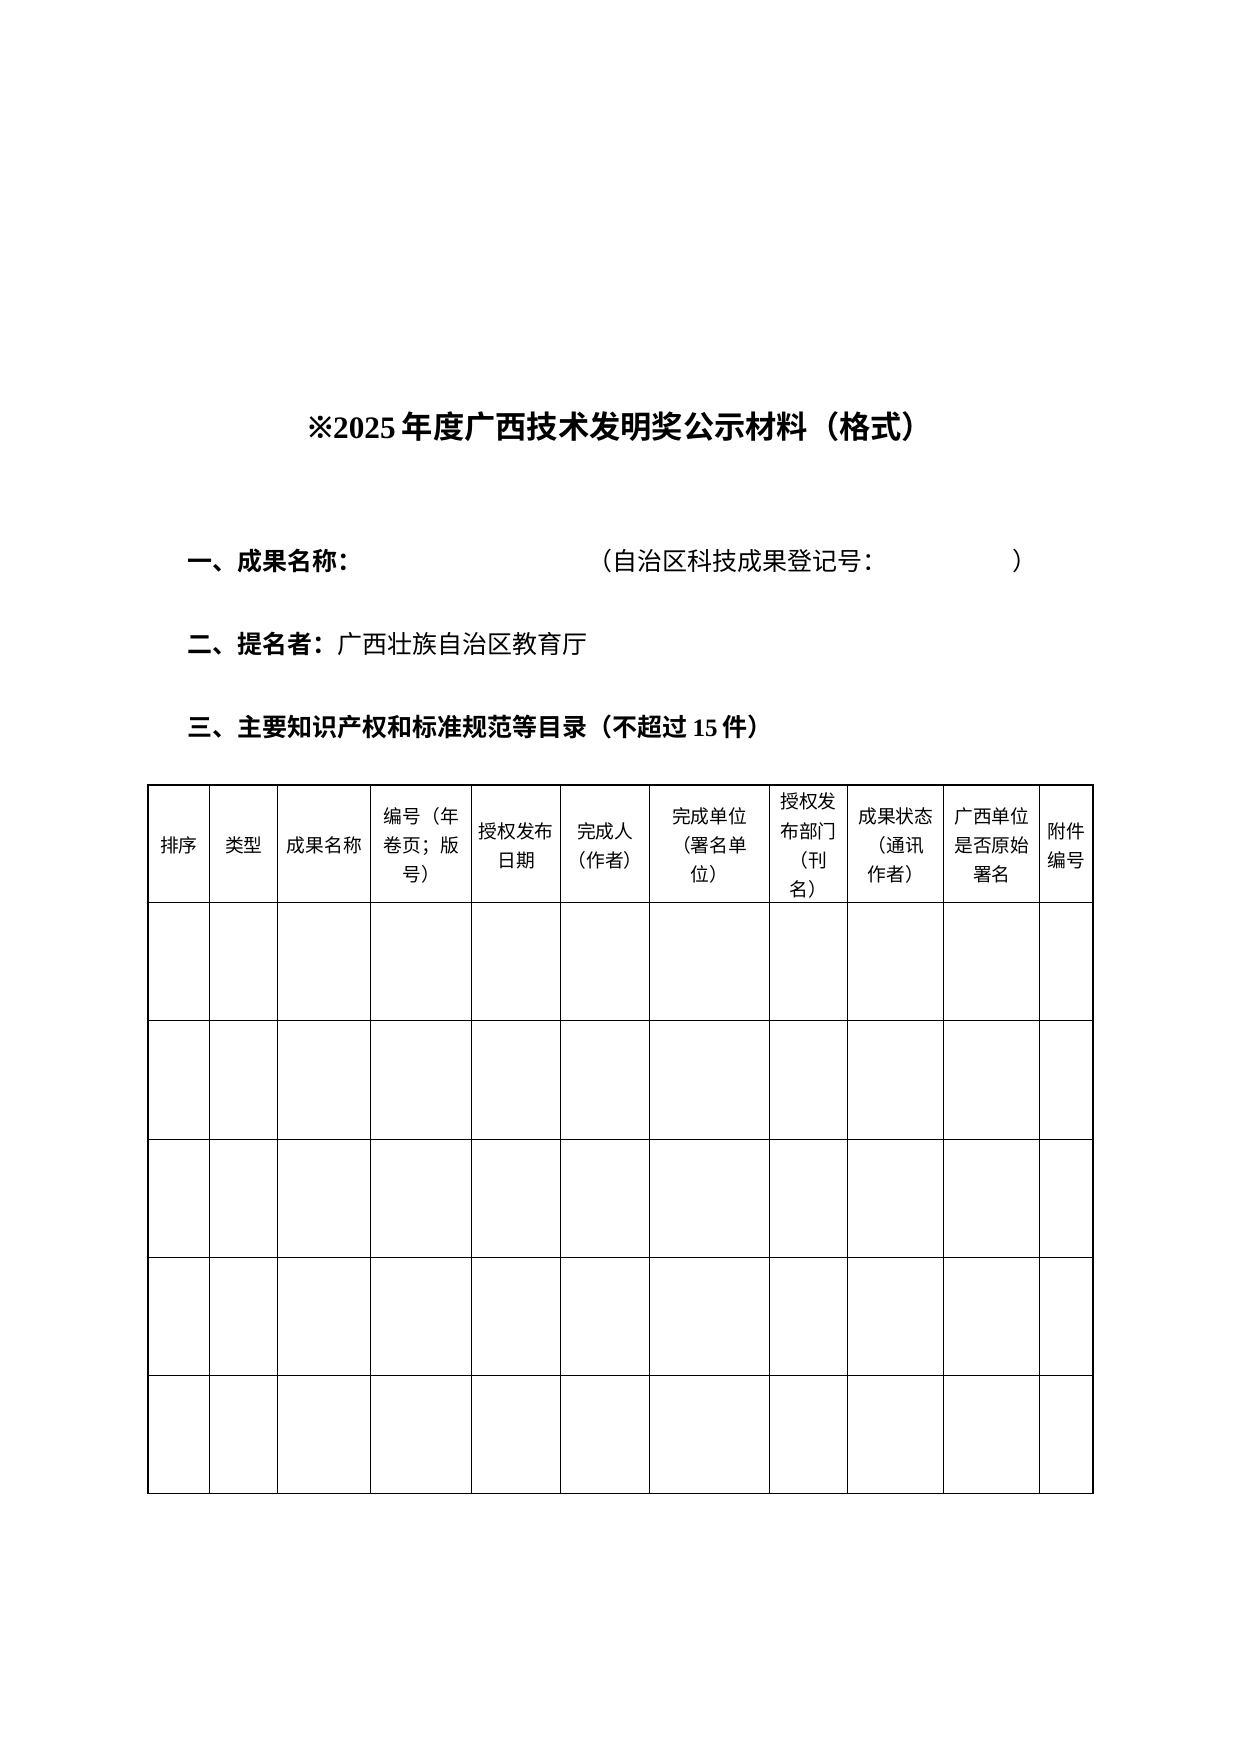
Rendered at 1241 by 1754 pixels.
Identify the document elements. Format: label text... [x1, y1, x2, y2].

table_header 成果状态（通讯 作者） [848, 786, 943, 902]
table_cell [944, 903, 1039, 1020]
text 三、主要知识产权和标准规范等目录（不超过15件） [187, 693, 1053, 758]
table_cell [848, 1376, 943, 1493]
table_cell [1040, 1258, 1092, 1375]
table_cell [770, 903, 847, 1020]
table_cell [371, 903, 471, 1020]
table_cell [561, 1021, 649, 1138]
table_cell [278, 903, 370, 1020]
table_cell [149, 1376, 209, 1493]
table_cell [944, 1021, 1039, 1138]
list ※2025年度广西技术发明奖公示材料（格式） [187, 393, 1053, 458]
table_header 编号（年卷页；版号） [371, 786, 471, 902]
table_cell [210, 1258, 277, 1375]
table_cell [371, 1140, 471, 1257]
table_cell [472, 1376, 560, 1493]
table_header 类型 [210, 786, 277, 902]
table_cell [650, 903, 769, 1020]
table_cell [210, 1140, 277, 1257]
table_header 完成单位 （署名单位） [650, 786, 769, 902]
table_cell [561, 903, 649, 1020]
table_cell [210, 903, 277, 1020]
table_cell [149, 1258, 209, 1375]
table_cell [1040, 1376, 1092, 1493]
table_cell [770, 1021, 847, 1138]
table_cell [770, 1140, 847, 1257]
table_header 授权发布部门（刊名） [770, 786, 847, 902]
table_cell [848, 1140, 943, 1257]
list 二、提名者：广西壮族自治区教育厅 [187, 610, 1053, 675]
table_cell [944, 1140, 1039, 1257]
table_cell [278, 1258, 370, 1375]
table_cell [210, 1021, 277, 1138]
table_header 完成人 （作者） [561, 786, 649, 902]
table_header 附件编号 [1040, 786, 1092, 902]
table_cell [1040, 1021, 1092, 1138]
table_cell [1040, 1140, 1092, 1257]
table_cell [149, 1021, 209, 1138]
table_header 成果名称 [278, 786, 370, 902]
table_header 排序 [149, 786, 209, 902]
table_cell [561, 1140, 649, 1257]
table_cell [650, 1021, 769, 1138]
table_cell [278, 1140, 370, 1257]
table_cell [472, 1140, 560, 1257]
table_cell [149, 1140, 209, 1257]
table_cell [650, 1258, 769, 1375]
table_cell [278, 1376, 370, 1493]
table_cell [650, 1376, 769, 1493]
table_cell [1040, 903, 1092, 1020]
table_header 广西单位是否原始署名 [944, 786, 1039, 902]
table_cell [770, 1376, 847, 1493]
table_cell [371, 1021, 471, 1138]
table_cell [848, 1258, 943, 1375]
table_cell [561, 1258, 649, 1375]
table_cell [848, 1021, 943, 1138]
table_cell [149, 903, 209, 1020]
table_cell [650, 1140, 769, 1257]
table_cell [848, 903, 943, 1020]
table_cell [210, 1376, 277, 1493]
table_cell [944, 1258, 1039, 1375]
table_header 授权发布日期 [472, 786, 560, 902]
table_cell [944, 1376, 1039, 1493]
table_cell [371, 1258, 471, 1375]
table_cell [472, 1021, 560, 1138]
table_cell [561, 1376, 649, 1493]
table_cell [278, 1021, 370, 1138]
table_cell [472, 903, 560, 1020]
table_cell [472, 1258, 560, 1375]
list 一、成果名称： （自治区科技成果登记号： ） [187, 527, 1053, 592]
table_cell [371, 1376, 471, 1493]
table_cell [770, 1258, 847, 1375]
